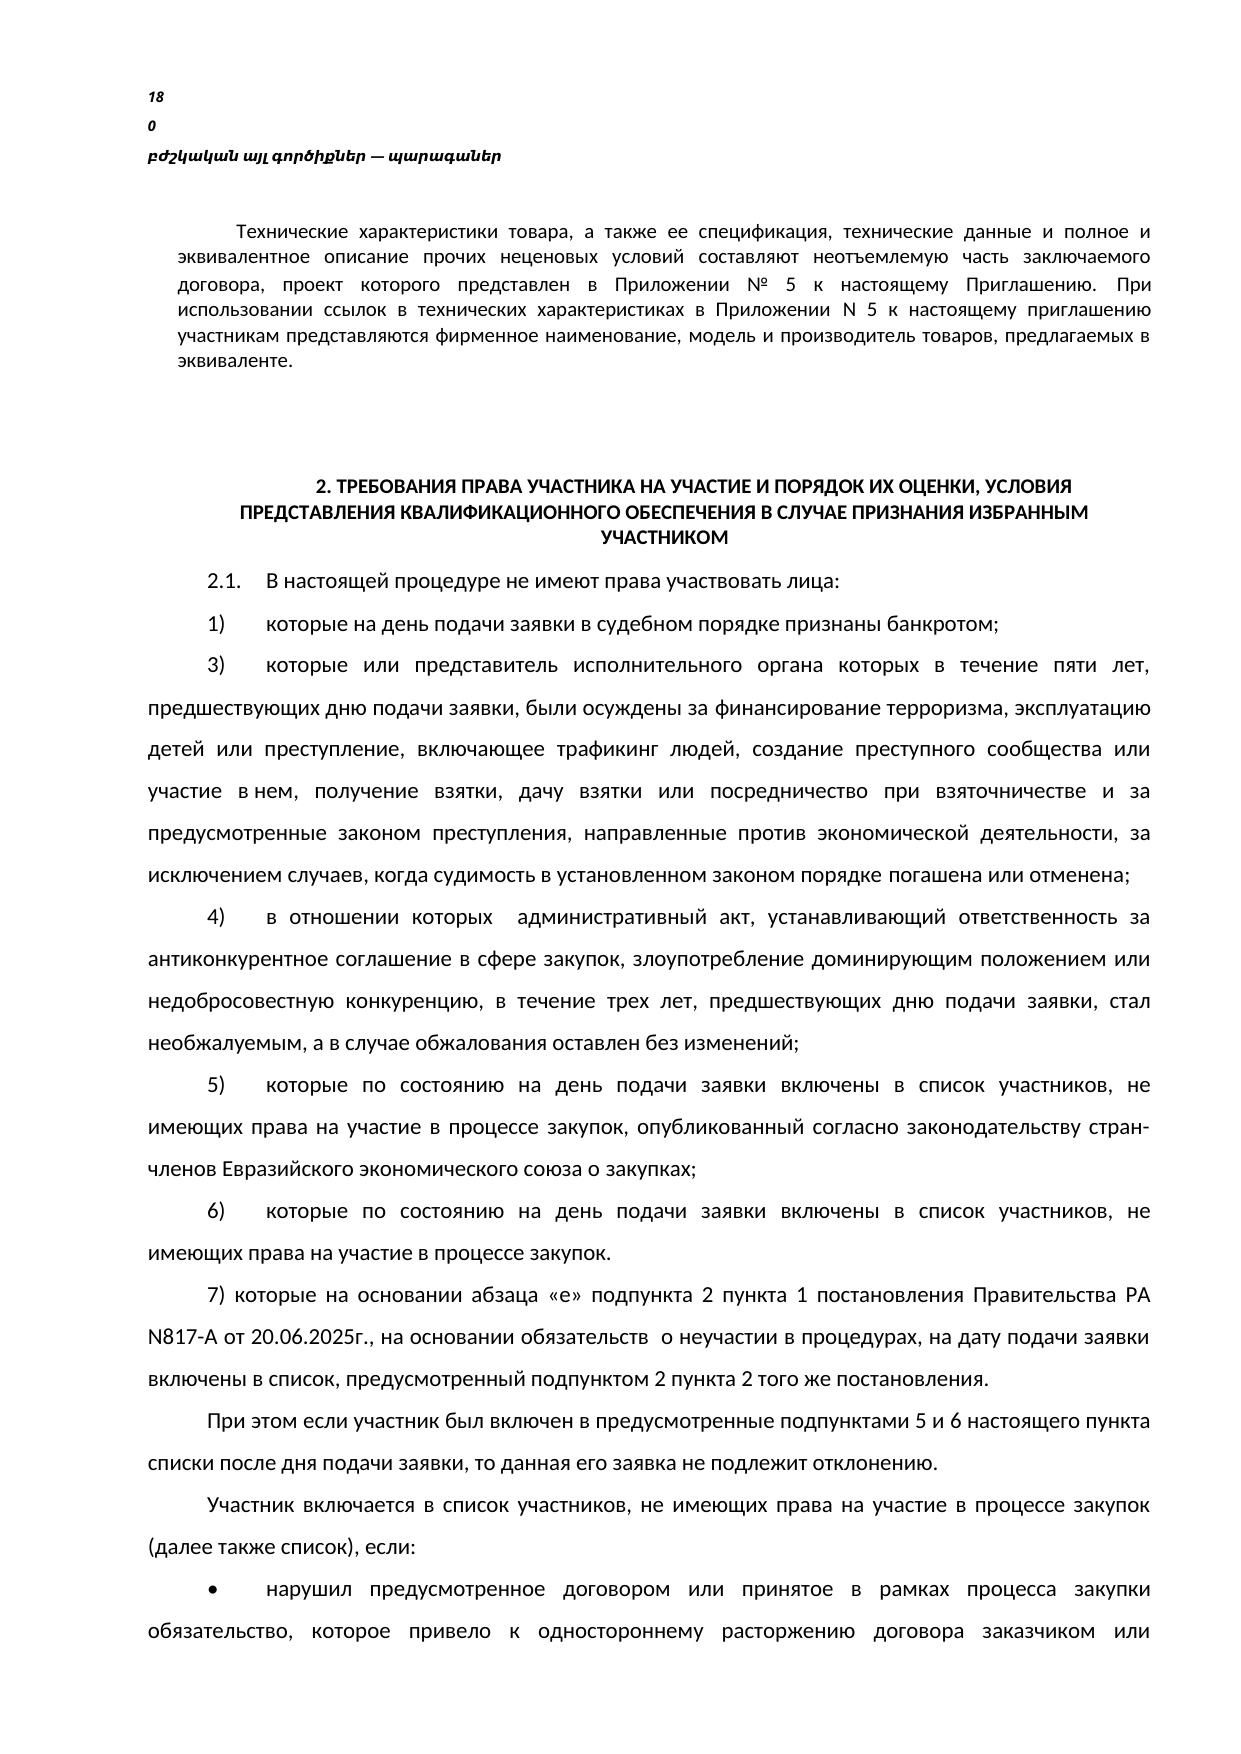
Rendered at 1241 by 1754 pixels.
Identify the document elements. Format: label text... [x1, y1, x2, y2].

text 6) которые по состоянию на день подачи заявки включены в список участников, не имеющих права на участие в процессе закупок. [148, 1196, 1152, 1266]
text Участник включается в список участников, не имеющих права на участие в процессе закупок (далее также список), если: [148, 1490, 1152, 1560]
text 7) которые на основании абзаца «е» подпункта 2 пункта 1 постановления Правительства РА N817-А от 20.06.2025г., на основании обязательств o неучастии в процедурах, на дату подачи заявки включены в список, предусмотренный подпунктом 2 пункта 2 того же постановления. [148, 1280, 1152, 1392]
text Технические характеристики товара, а также ее спецификация, технические данные и полное и эквивалентное описание прочих неценовых условий составляют неотъемлемую часть заключаемого договора, проект которого представлен в Приложении № 5 к настоящему Приглашению. При использовании ссылок в технических характеристиках в Приложении N 5 к настоящему приглашению участникам представляются фирменное наименование, модель и производитель товаров, предлагаемых в эквиваленте. [177, 218, 1152, 373]
text 1) которые на день подачи заявки в судебном порядке признаны банкротом; [148, 609, 1152, 637]
text При этом если участник был включен в предусмотренные подпунктами 5 и 6 настоящего пункта списки после дня подачи заявки, то данная его заявка не подлежит отклонению. [148, 1406, 1152, 1476]
text 5) которые по состоянию на день подачи заявки включены в список участников, не имеющих права на участие в процессе закупок, опубликованный согласно законодательству стран-членов Евразийского экономического союза о закупках; [148, 1070, 1152, 1182]
text 2.1. В настоящей процедуре не имеют права участвовать лица: [148, 567, 1152, 595]
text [148, 1574, 1152, 1644]
text 2. ТРЕБОВАНИЯ ПРАВА УЧАСТНИКА НА УЧАСТИЕ И ПОРЯДОК ИХ ОЦЕНКИ, УСЛОВИЯ ПРЕДСТАВЛЕНИЯ КВАЛИФИКАЦИОННОГО ОБЕСПЕЧЕНИЯ В СЛУЧАЕ ПРИЗНАНИЯ ИЗБРАННЫМ УЧАСТНИКОМ [177, 474, 1152, 550]
text 3) которые или представитель исполнительного органа которых в течение пяти лет, предшествующих дню подачи заявки, были осуждены за финансирование терроризма, эксплуатацию детей или преступление, включающее трафикинг людей, создание преступного сообщества или участие в нем, получение взятки, дачу взятки или посредничество при взяточничестве и за предусмотренные законом преступления, направленные против экономической деятельности, за исключением случаев, когда судимость в установленном законом порядке погашена или отменена; [148, 651, 1152, 888]
text 4) в отношении которых административный акт, устанавливающий ответственность за антиконкурентное соглашение в сфере закупок, злоупотребление доминирующим положением или недобросовестную конкуренцию, в течение трех лет, предшествующих дню подачи заявки, стал необжалуемым, а в случае обжалования оставлен без изменений; [148, 902, 1152, 1056]
